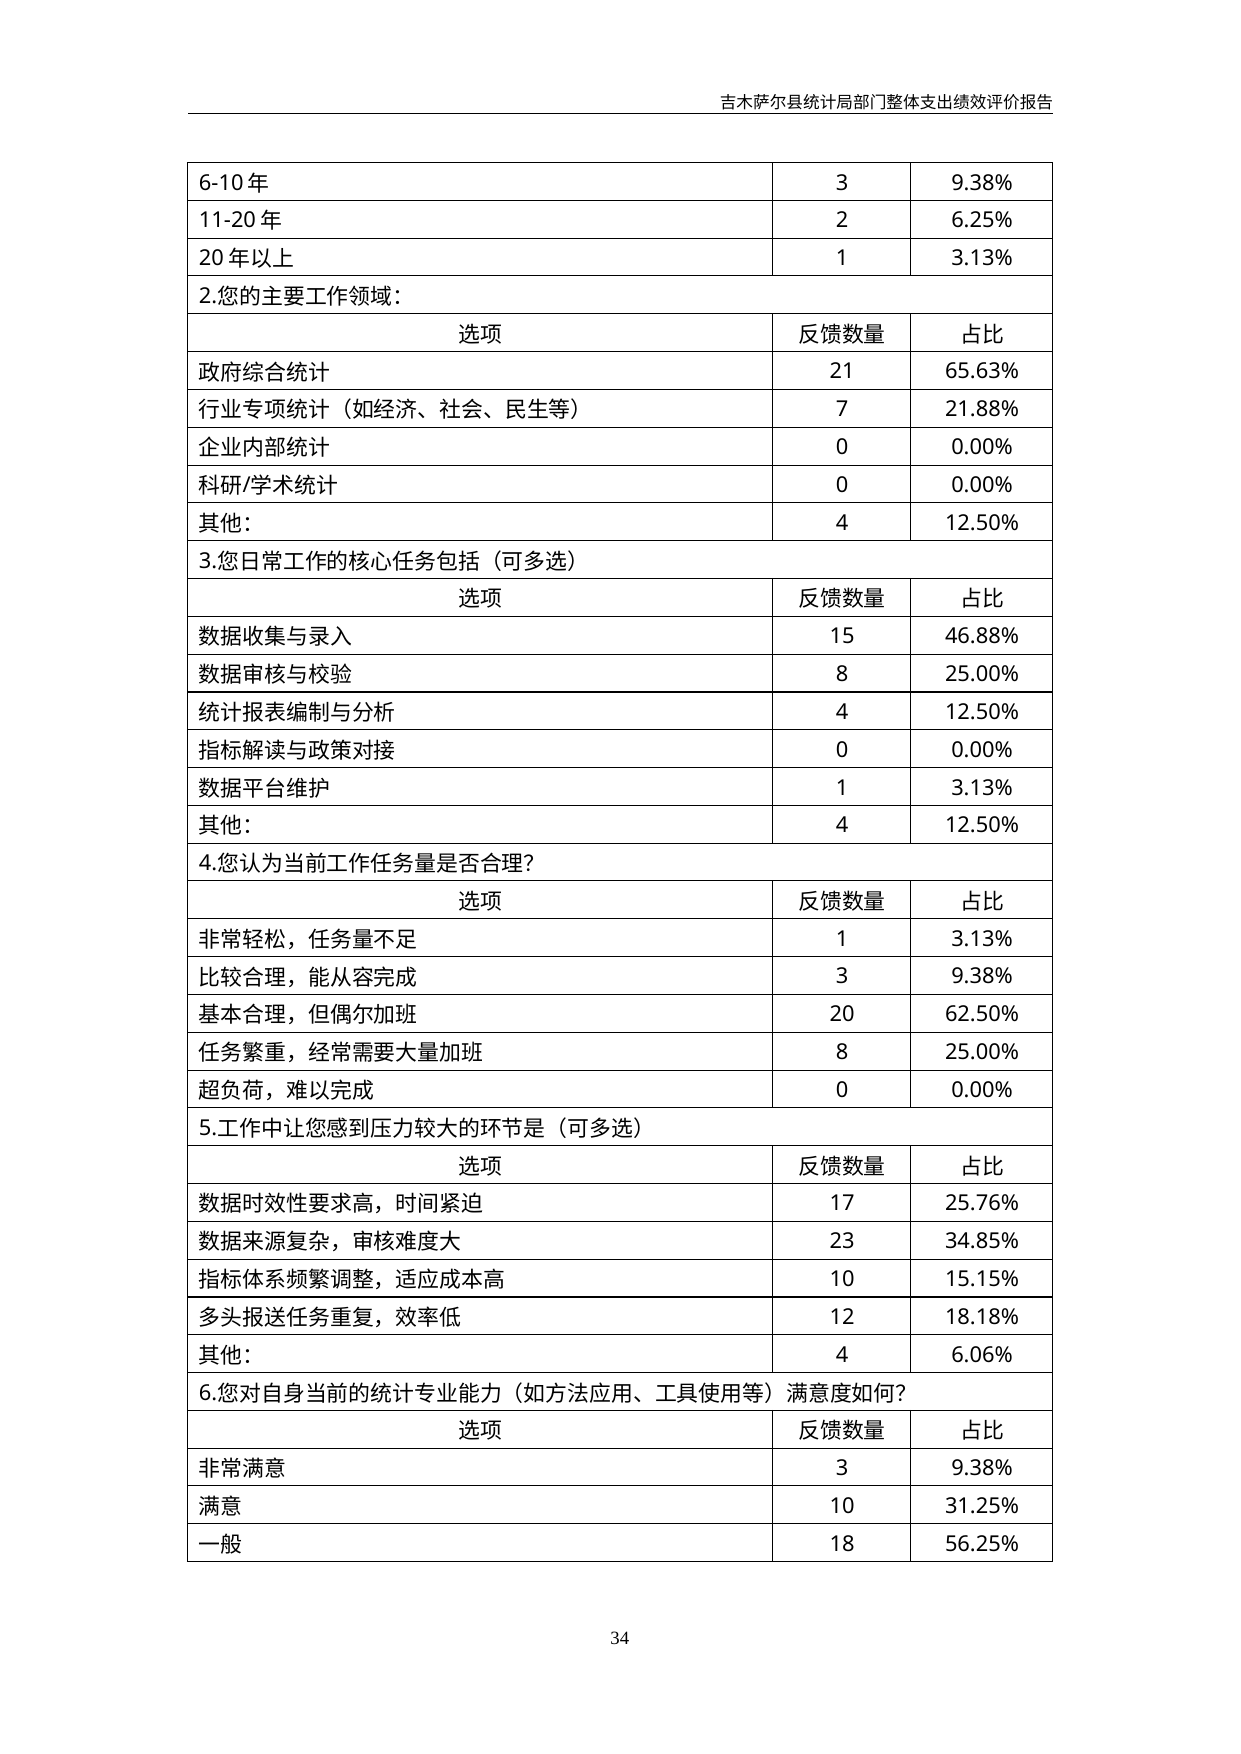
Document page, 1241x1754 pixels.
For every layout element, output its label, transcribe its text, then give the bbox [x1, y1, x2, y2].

table_cell 反馈数量 [773, 579, 910, 616]
table_cell 选项 [188, 881, 772, 918]
table_cell 11-20年 [188, 201, 772, 238]
table_cell 0 [773, 730, 910, 767]
table_cell 科研/学术统计 [188, 466, 772, 502]
table_cell 3 [773, 957, 910, 994]
table_cell 23 [773, 1222, 910, 1258]
table_cell 18 [773, 1524, 910, 1561]
table_cell 3 [773, 163, 910, 200]
table_cell 0 [773, 1071, 910, 1107]
table_cell 超负荷，难以完成 [188, 1071, 772, 1107]
table_cell 25.76% [911, 1184, 1052, 1221]
table_cell 数据来源复杂，审核难度大 [188, 1222, 772, 1258]
table_cell 18.18% [911, 1298, 1052, 1334]
table_cell 1 [773, 919, 910, 956]
table_cell 数据收集与录入 [188, 617, 772, 653]
table_cell 2 [773, 201, 910, 238]
table_cell 统计报表编制与分析 [188, 693, 772, 729]
table_cell 政府综合统计 [188, 352, 772, 389]
table_cell 21 [773, 352, 910, 389]
table_cell 15.15% [911, 1260, 1052, 1296]
table_cell 8 [773, 1033, 910, 1069]
table_cell 10 [773, 1486, 910, 1523]
table_cell 反馈数量 [773, 881, 910, 918]
table_cell 62.50% [911, 995, 1052, 1032]
table_cell 4 [773, 1335, 910, 1372]
table_cell 其他： [188, 806, 772, 843]
table_cell 1 [773, 768, 910, 805]
table_cell 选项 [188, 579, 772, 616]
table_cell 6.您对自身当前的统计专业能力（如方法应用、工具使用等）满意度如何？ [188, 1373, 1052, 1410]
table_cell 12.50% [911, 806, 1052, 843]
table_cell 7 [773, 390, 910, 427]
table_cell 6.25% [911, 201, 1052, 238]
table_cell 3.13% [911, 919, 1052, 956]
table_cell 15 [773, 617, 910, 653]
table_cell 一般 [188, 1524, 772, 1561]
table_cell 34.85% [911, 1222, 1052, 1258]
table_cell 非常轻松，任务量不足 [188, 919, 772, 956]
table_cell 企业内部统计 [188, 428, 772, 464]
table_cell 指标体系频繁调整，适应成本高 [188, 1260, 772, 1296]
table_cell 0 [773, 466, 910, 502]
table_cell 20年以上 [188, 239, 772, 275]
table_cell 1 [773, 239, 910, 275]
table_cell 任务繁重，经常需要大量加班 [188, 1033, 772, 1069]
table_cell 占比 [911, 1411, 1052, 1448]
table_cell 65.63% [911, 352, 1052, 389]
table_cell 占比 [911, 881, 1052, 918]
table_cell 3.您日常工作的核心任务包括（可多选） [188, 541, 1052, 578]
table_cell 4 [773, 806, 910, 843]
table_cell 非常满意 [188, 1449, 772, 1485]
table_cell 0.00% [911, 1071, 1052, 1107]
table_cell 21.88% [911, 390, 1052, 427]
table_cell 8 [773, 655, 910, 691]
table_cell 选项 [188, 1146, 772, 1183]
table_cell 3.13% [911, 768, 1052, 805]
table_cell 反馈数量 [773, 1146, 910, 1183]
table_cell 基本合理，但偶尔加班 [188, 995, 772, 1032]
table_cell 0.00% [911, 730, 1052, 767]
table_cell 4 [773, 693, 910, 729]
table_cell 占比 [911, 314, 1052, 351]
table_cell 0 [773, 428, 910, 464]
table_cell 3.13% [911, 239, 1052, 275]
table_cell 12.50% [911, 693, 1052, 729]
table_cell 12 [773, 1298, 910, 1334]
table_cell 4 [773, 503, 910, 540]
table_cell 反馈数量 [773, 1411, 910, 1448]
table_cell 9.38% [911, 163, 1052, 200]
table_cell 25.00% [911, 655, 1052, 691]
table_cell 46.88% [911, 617, 1052, 653]
table_cell 56.25% [911, 1524, 1052, 1561]
table_cell 12.50% [911, 503, 1052, 540]
table_cell 9.38% [911, 1449, 1052, 1485]
table_cell 3 [773, 1449, 910, 1485]
table_cell 其他： [188, 1335, 772, 1372]
table_cell 4.您认为当前工作任务量是否合理？ [188, 844, 1052, 880]
table_cell 多头报送任务重复，效率低 [188, 1298, 772, 1334]
table_cell 其他： [188, 503, 772, 540]
table_cell 反馈数量 [773, 314, 910, 351]
table_cell 数据平台维护 [188, 768, 772, 805]
table_cell 2.您的主要工作领域： [188, 276, 1052, 313]
table_cell 25.00% [911, 1033, 1052, 1069]
table_cell 10 [773, 1260, 910, 1296]
table_cell 20 [773, 995, 910, 1032]
table_cell 比较合理，能从容完成 [188, 957, 772, 994]
table_cell 数据时效性要求高，时间紧迫 [188, 1184, 772, 1221]
table_cell 17 [773, 1184, 910, 1221]
table_cell 占比 [911, 579, 1052, 616]
table_cell 6.06% [911, 1335, 1052, 1372]
table_cell 选项 [188, 1411, 772, 1448]
table_cell 满意 [188, 1486, 772, 1523]
table_cell 指标解读与政策对接 [188, 730, 772, 767]
table_cell 数据审核与校验 [188, 655, 772, 691]
table_cell 行业专项统计（如经济、社会、民生等） [188, 390, 772, 427]
table_cell 0.00% [911, 428, 1052, 464]
table_cell 占比 [911, 1146, 1052, 1183]
table_cell 9.38% [911, 957, 1052, 994]
table_cell 5.工作中让您感到压力较大的环节是（可多选） [188, 1108, 1052, 1145]
table_cell 31.25% [911, 1486, 1052, 1523]
table_cell 选项 [188, 314, 772, 351]
table_cell 0.00% [911, 466, 1052, 502]
table_cell 6-10年 [188, 163, 772, 200]
